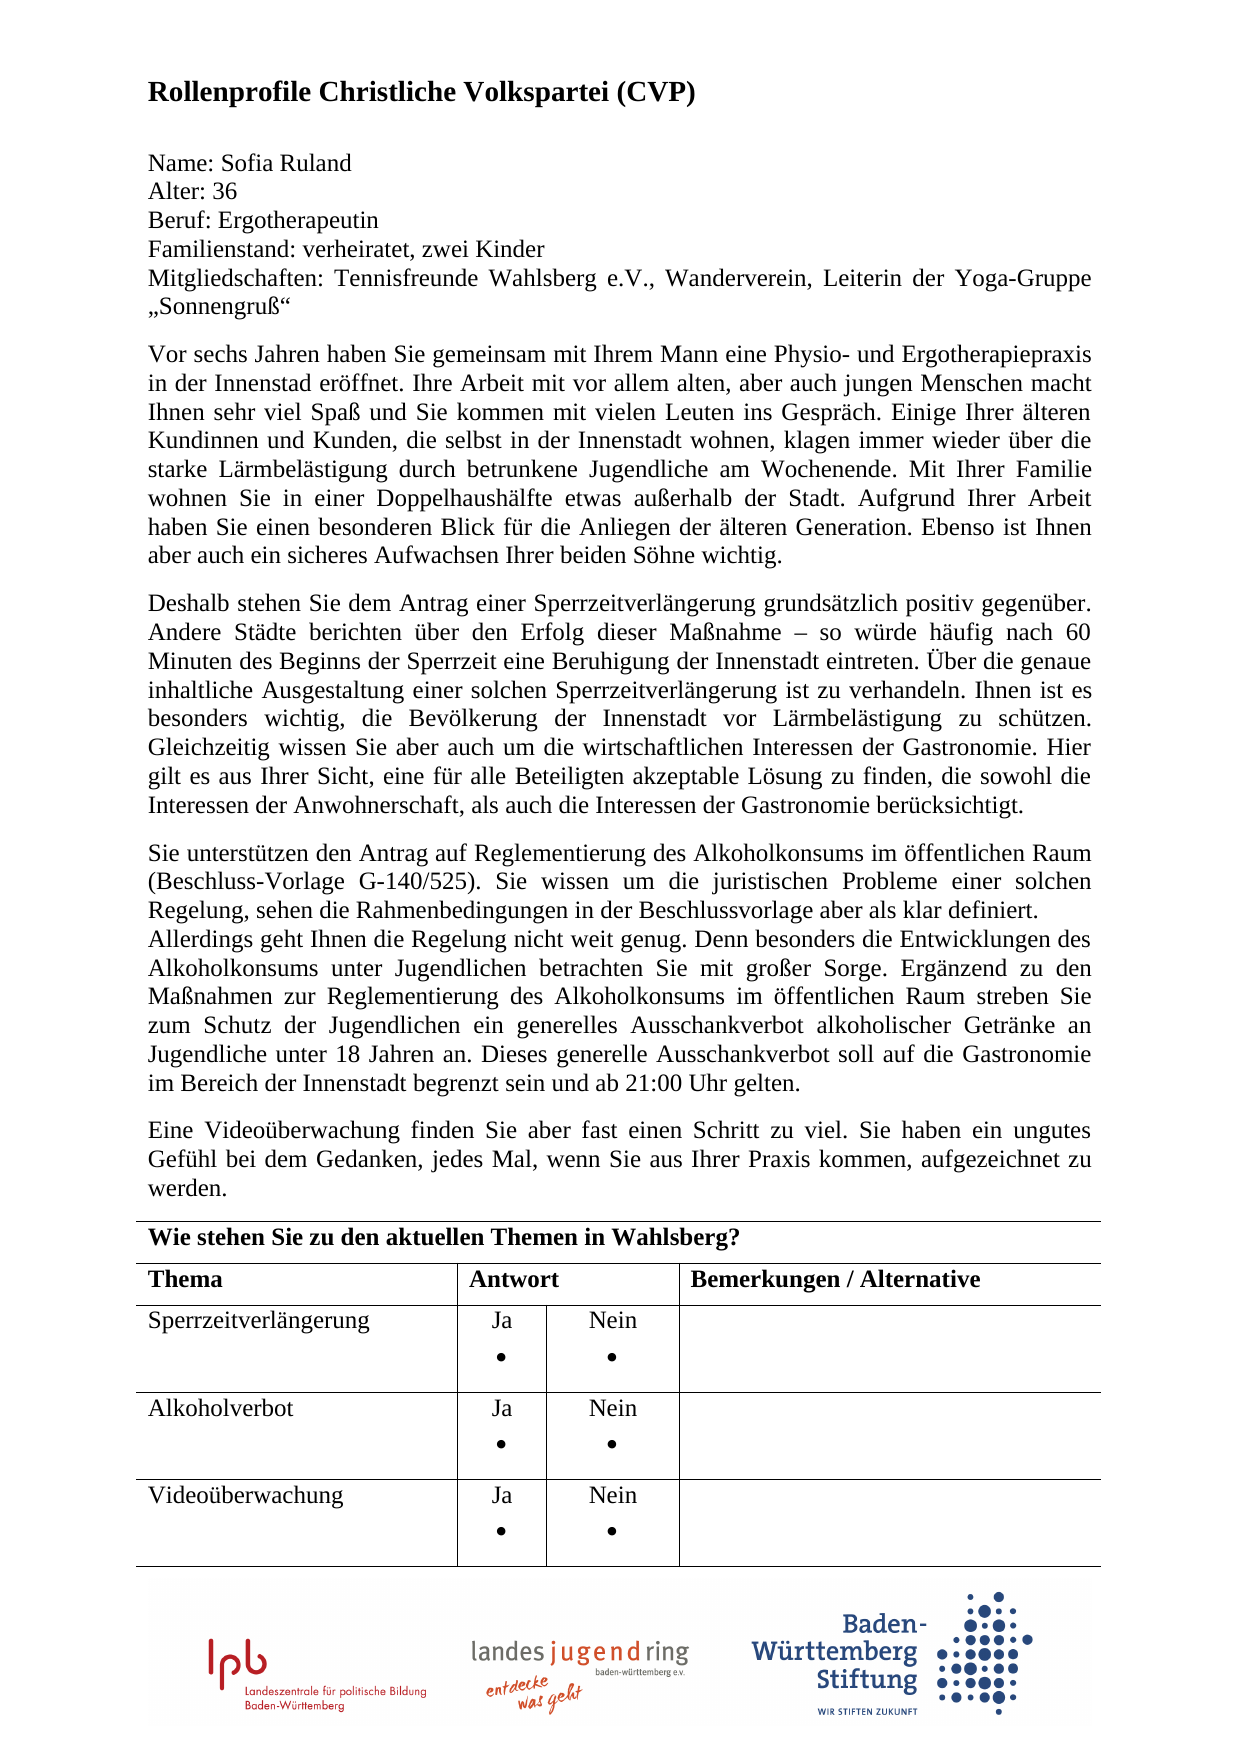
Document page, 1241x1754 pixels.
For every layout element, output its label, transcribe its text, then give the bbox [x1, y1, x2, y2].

table_cell Bemerkungen / Alternative [680, 1264, 1101, 1304]
table_cell Nein [547, 1306, 679, 1392]
table_cell Nein [547, 1393, 679, 1479]
text Deshalb stehen Sie dem Antrag einer Sperrzeitverlängerung grundsätzlich positiv gegenüber. Andere Städte berichten über den Erfolg dieser Maßnahme – so würde häufig nach 60 Minuten des Beginns der Sperrzeit eine Beruhigung der Innenstadt eintreten. Über die genaue inhaltliche Ausgestaltung einer solchen Sperrzeitverlängerung ist zu verhandeln. Ihnen ist es besonders wichtig, die Bevölkerung der Innenstadt vor Lärmbelästigung zu schützen. Gleichzeitig wissen Sie aber auch um die wirtschaftlichen Interessen der Gastronomie. Hier gilt es aus Ihrer Sicht, eine für alle Beteiligten akzeptable Lösung zu finden, die sowohl die Interessen der Anwohnerschaft, als auch die Interessen der Gastronomie berücksichtigt. [148, 588, 1093, 818]
picture [148, 1578, 1093, 1726]
text Eine Videoüberwachung finden Sie aber fast einen Schritt zu viel. Sie haben ein ungutes Gefühl bei dem Gedanken, jedes Mal, wenn Sie aus Ihrer Praxis kommen, aufgezeichnet zu werden. [148, 1116, 1093, 1202]
text Beruf: Ergotherapeutin [148, 205, 1093, 234]
table_cell Videoüberwachung [136, 1480, 457, 1566]
table_cell Antwort [458, 1264, 679, 1304]
text Allerdings geht Ihnen die Regelung nicht weit genug. Denn besonders die Entwicklungen des Alkoholkonsums unter Jugendlichen betrachten Sie mit großer Sorge. Ergänzend zu den Maßnahmen zur Reglementierung des Alkoholkonsums im öffentlichen Raum streben Sie zum Schutz der Jugendlichen ein generelles Ausschankverbot alkoholischer Getränke an Jugendliche unter 18 Jahren an. Dieses generelle Ausschankverbot soll auf die Gastronomie im Bereich der Innenstadt begrenzt sein und ab 21:00 Uhr gelten. [148, 924, 1093, 1096]
table_cell Sperrzeitverlängerung [136, 1306, 457, 1392]
text Mitgliedschaften: Tennisfreunde Wahlsberg e.V., Wanderverein, Leiterin der Yoga-Gruppe „Sonnengruß“ [148, 263, 1093, 320]
table_cell [680, 1480, 1101, 1566]
table_cell Ja [458, 1393, 546, 1479]
text Familienstand: verheiratet, zwei Kinder [148, 234, 1093, 263]
table_cell Nein [547, 1480, 679, 1566]
text Sie unterstützen den Antrag auf Reglementierung des Alkoholkonsums im öffentlichen Raum (Beschluss-Vorlage G-140/525). Sie wissen um die juristischen Probleme einer solchen Regelung, sehen die Rahmenbedingungen in der Beschlussvorlage aber als klar definiert. [148, 838, 1093, 924]
table_cell Ja [458, 1480, 546, 1566]
text Alter: 36 [148, 176, 1093, 205]
table_cell Ja [458, 1306, 546, 1392]
table_cell Alkoholverbot [136, 1393, 457, 1479]
table_cell [680, 1306, 1101, 1392]
table_header Wie stehen Sie zu den aktuellen Themen in Wahlsberg? [136, 1222, 1101, 1263]
text Vor sechs Jahren haben Sie gemeinsam mit Ihrem Mann eine Physio- und Ergotherapiepraxis in der Innenstad eröffnet. Ihre Arbeit mit vor allem alten, aber auch jungen Menschen macht Ihnen sehr viel Spaß und Sie kommen mit vielen Leuten ins Gespräch. Einige Ihrer älteren Kundinnen und Kunden, die selbst in der Innenstadt wohnen, klagen immer wieder über die starke Lärmbelästigung durch betrunkene Jugendliche am Wochenende. Mit Ihrer Familie wohnen Sie in einer Doppelhaushälfte etwas außerhalb der Stadt. Aufgrund Ihrer Arbeit haben Sie einen besonderen Blick für die Anliegen der älteren Generation. Ebenso ist Ihnen aber auch ein sicheres Aufwachsen Ihrer beiden Söhne wichtig. [148, 339, 1093, 569]
text Name: Sofia Ruland [148, 148, 1093, 176]
table_cell [680, 1393, 1101, 1479]
table_cell Thema [136, 1264, 457, 1304]
